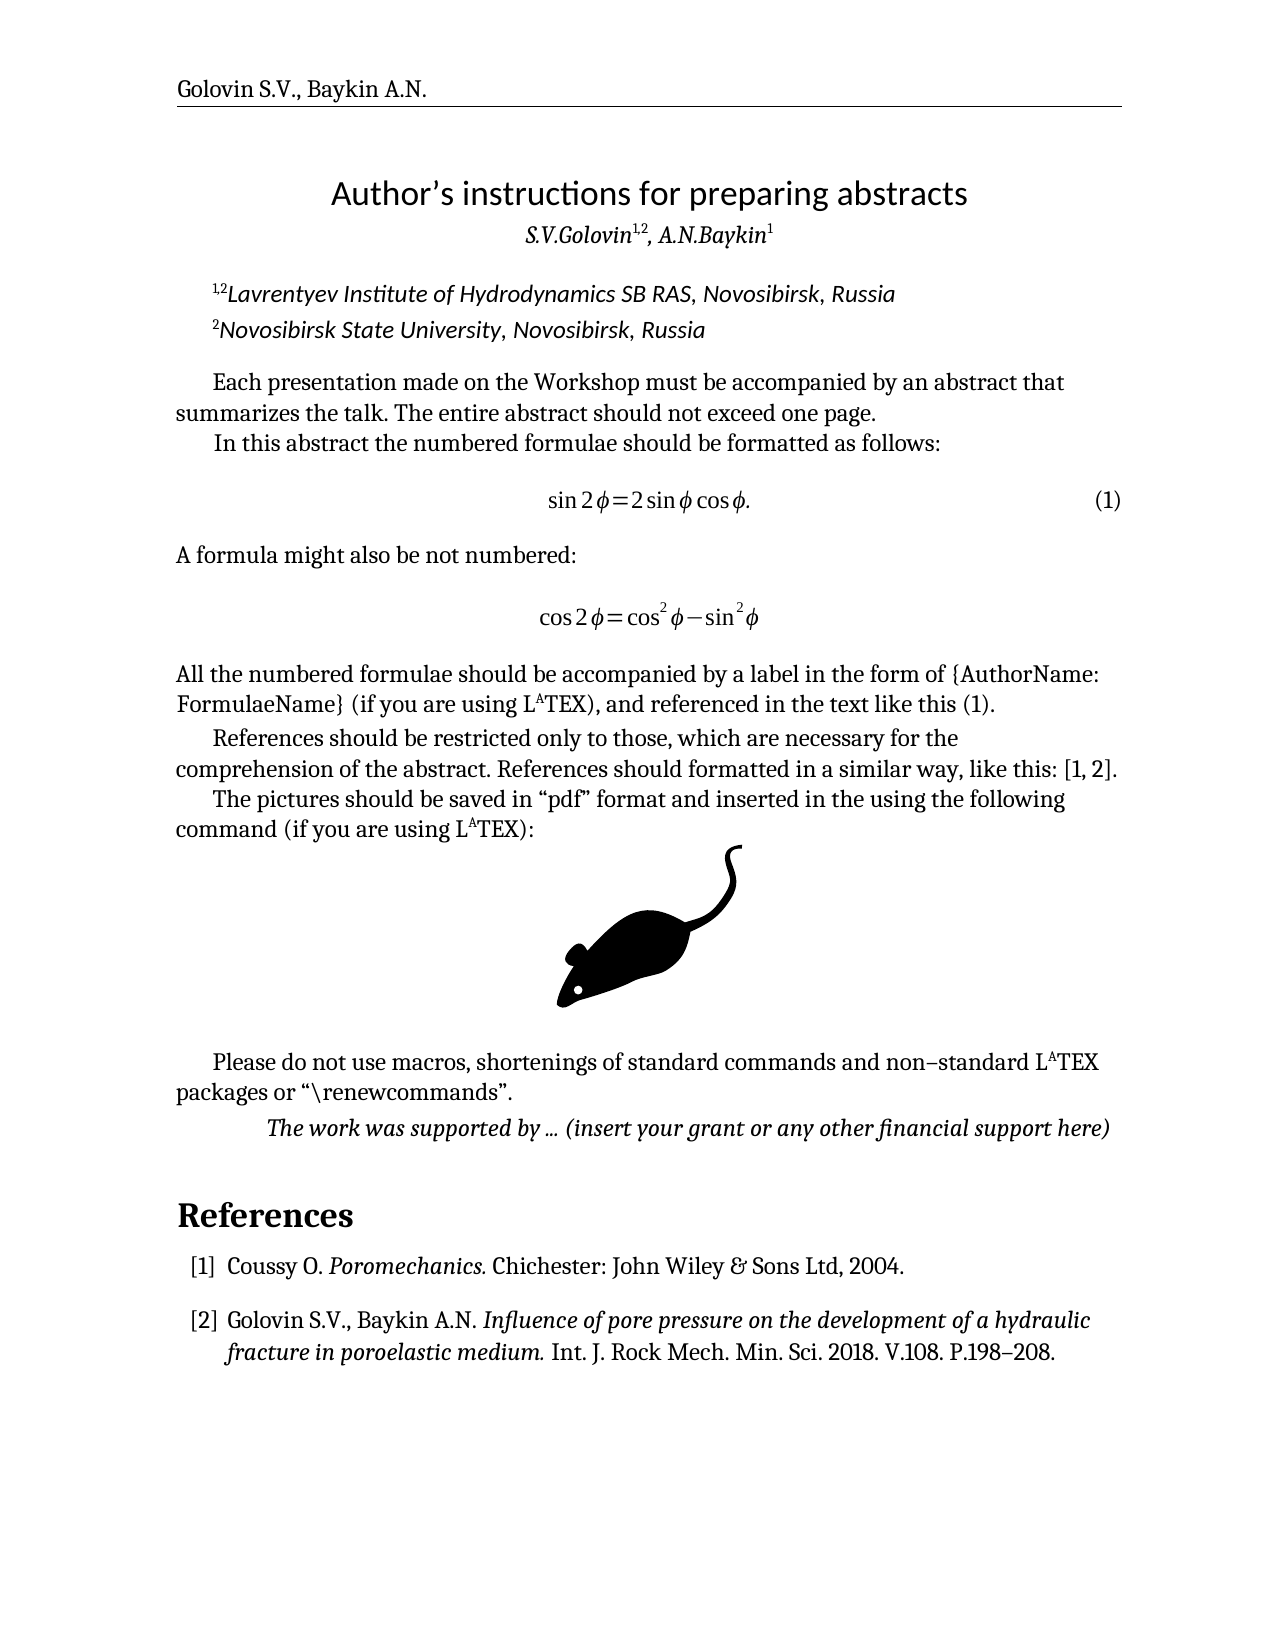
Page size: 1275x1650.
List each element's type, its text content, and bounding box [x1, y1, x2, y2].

subtitle References [177, 1196, 1122, 1237]
text Please do not use macros, shortenings of standard commands and non–standard LATEX packages or “\renewcommands”. [176, 1048, 1122, 1107]
text . (1) [177, 486, 1122, 514]
text The work was supported by ... (insert your grant or any other financial support here) [177, 1113, 1114, 1142]
text In this abstract the numbered formulae should be formatted as follows: [214, 428, 1122, 457]
text Each presentation made on the Workshop must be accompanied by an abstract that summarizes the talk. The entire abstract should not exceed one page. [176, 368, 1122, 427]
text Author’s instructions for preparing abstracts [177, 171, 1122, 214]
list Coussy O. Poromechanics. Chichester: John Wiley & Sons Ltd, 2004. [189, 1252, 1122, 1281]
text 2Novosibirsk State University, Novosibirsk, Russia [212, 314, 1122, 345]
text The pictures should be saved in “pdf” format and inserted in the using the following command (if you are using LATEX): [176, 784, 1122, 843]
list Golovin S.V., Baykin A.N. Influence of pore pressure on the development of a hydraulic fracture in poroelastic medium. Int. J. Rock Mech. Min. Sci. 2018. V.108. P.198–208. [189, 1306, 1122, 1367]
text S.V.Golovin1,2, A.N.Baykin1 [177, 221, 1121, 249]
text A formula might also be not numbered: [176, 541, 1122, 570]
text All the numbered formulae should be accompanied by a label in the form of {AuthorName: FormulaeName} (if you are using LATEX), and referenced in the text like this (1). [176, 660, 1122, 719]
text References should be restricted only to those, which are necessary for the comprehension of the abstract. References should formatted in a similar way, like this: [1, 2]. [176, 724, 1122, 783]
text 1,2Lavrentyev Institute of Hydrodynamics SB RAS, Novosibirsk, Russia [212, 278, 1122, 309]
